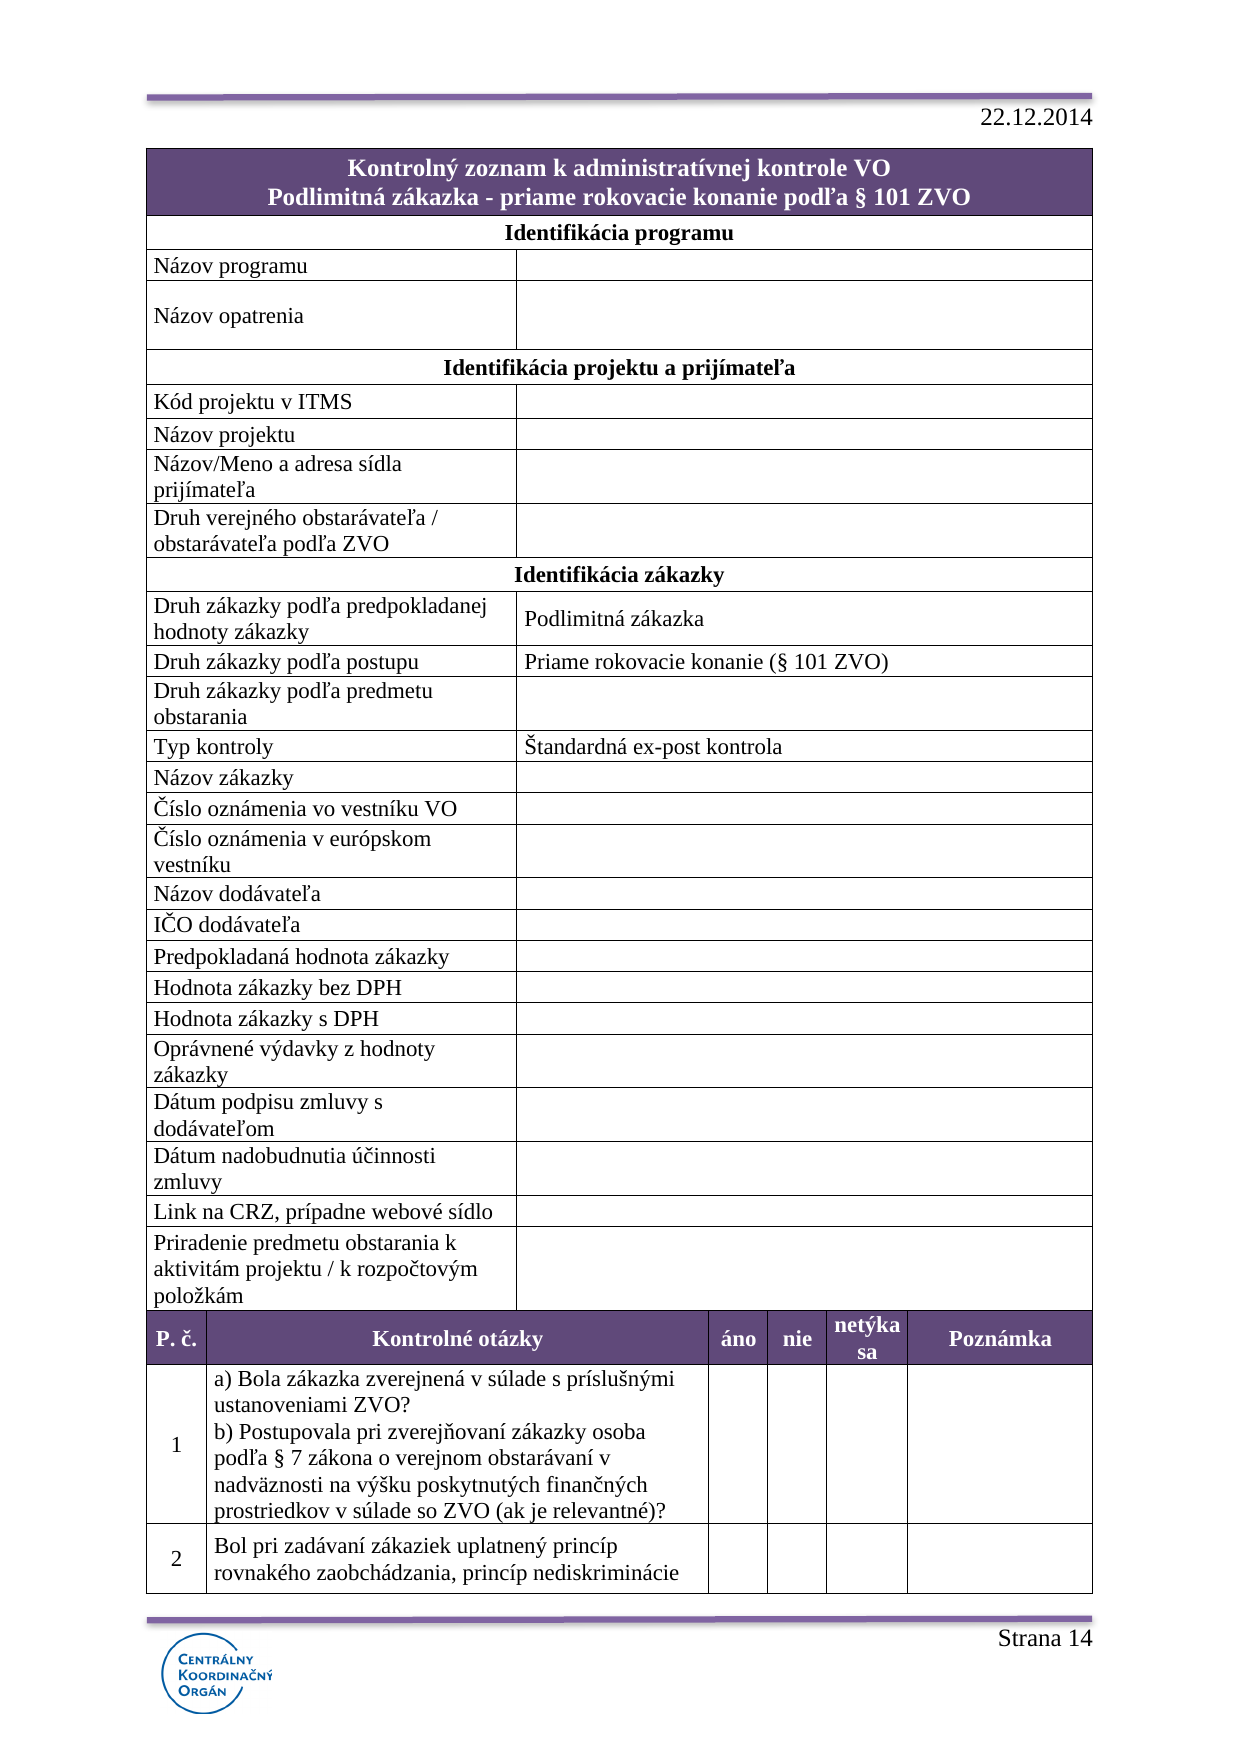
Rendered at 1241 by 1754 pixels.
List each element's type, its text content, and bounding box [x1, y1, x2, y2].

table_cell P. č. [147, 1311, 206, 1364]
table_cell Číslo oznámenia v európskom vestníku [147, 825, 516, 877]
table_cell [517, 677, 1092, 730]
table_cell [517, 1035, 1092, 1087]
table_cell Kód projektu v ITMS [147, 385, 516, 418]
table_cell [827, 1524, 907, 1593]
table_cell [517, 1088, 1092, 1141]
table_cell [517, 878, 1092, 908]
table_cell Názov dodávateľa [147, 878, 516, 908]
table_cell Druh zákazky podľa predmetu obstarania [147, 677, 516, 730]
table_cell Oprávnené výdavky z hodnoty zákazky [147, 1035, 516, 1087]
table_cell Číslo oznámenia vo vestníku VO [147, 793, 516, 823]
table_cell Názov programu [147, 250, 516, 280]
table_cell [908, 1365, 1092, 1523]
table_cell 1 [147, 1365, 206, 1523]
table_cell Dátum nadobudnutia účinnosti zmluvy [147, 1142, 516, 1195]
table_cell Druh verejného obstarávateľa / obstarávateľa podľa ZVO [147, 504, 516, 557]
table_cell Link na CRZ, prípadne webové sídlo [147, 1196, 516, 1226]
table_cell [517, 1003, 1092, 1033]
table_cell [768, 1365, 826, 1523]
table_cell nie [768, 1311, 826, 1364]
table_cell Názov opatrenia [147, 281, 516, 349]
table_cell Hodnota zákazky s DPH [147, 1003, 516, 1033]
table_cell [517, 825, 1092, 877]
table_cell [517, 1196, 1092, 1226]
table_cell [517, 910, 1092, 940]
table_cell [517, 250, 1092, 280]
table_cell [517, 419, 1092, 449]
table_header Kontrolný zoznam k administratívnej kontrole VO Podlimitná zákazka - priame rokovacie konanie podľa § 101 ZVO [147, 149, 1092, 215]
table_cell a) Bola zákazka zverejnená v súlade s príslušnými ustanoveniami ZVO? b) Postupovala pri zverejňovaní zákazky osoba podľa § 7 zákona o verejnom obstarávaní v nadväznosti na výšku poskytnutých finančných prostriedkov v súlade so ZVO (ak je relevantné)? [207, 1365, 708, 1523]
table_cell [827, 1365, 907, 1523]
table_cell Kontrolné otázky [207, 1311, 708, 1364]
table_cell Typ kontroly [147, 731, 516, 761]
table_cell áno [709, 1311, 767, 1364]
table_cell Názov zákazky [147, 762, 516, 792]
table_cell Identifikácia programu [147, 216, 1092, 249]
table_cell Poznámka [908, 1311, 1092, 1364]
table_cell [517, 941, 1092, 971]
table_cell [709, 1524, 767, 1593]
picture [159, 1631, 272, 1713]
table_cell Priradenie predmetu obstarania k aktivitám projektu / k rozpočtovým položkám [147, 1227, 516, 1310]
table_cell [517, 281, 1092, 349]
table_cell [517, 385, 1092, 418]
table_cell netýka sa [827, 1311, 907, 1364]
table_cell Identifikácia projektu a prijímateľa [147, 350, 1092, 383]
table_cell [517, 762, 1092, 792]
table_cell 2 [147, 1524, 206, 1593]
table_cell [517, 972, 1092, 1002]
table_cell [517, 793, 1092, 823]
table_cell Druh zákazky podľa predpokladanej hodnoty zákazky [147, 592, 516, 645]
table_cell Identifikácia zákazky [147, 558, 1092, 591]
table_cell IČO dodávateľa [147, 910, 516, 940]
table_cell [517, 504, 1092, 557]
table_cell Štandardná ex-post kontrola [517, 731, 1092, 761]
table_cell Podlimitná zákazka [517, 592, 1092, 645]
table_cell Predpokladaná hodnota zákazky [147, 941, 516, 971]
table_cell Názov/Meno a adresa sídla prijímateľa [147, 450, 516, 503]
table_cell Dátum podpisu zmluvy s dodávateľom [147, 1088, 516, 1141]
table_cell [517, 1227, 1092, 1310]
table_cell Druh zákazky podľa postupu [147, 646, 516, 676]
table_cell [517, 450, 1092, 503]
table_cell [908, 1524, 1092, 1593]
table_cell Hodnota zákazky bez DPH [147, 972, 516, 1002]
table_cell [517, 1142, 1092, 1195]
table_cell Názov projektu [147, 419, 516, 449]
table_cell [709, 1365, 767, 1523]
table_cell [768, 1524, 826, 1593]
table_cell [207, 1524, 708, 1593]
table_cell Priame rokovacie konanie (§ 101 ZVO) [517, 646, 1092, 676]
